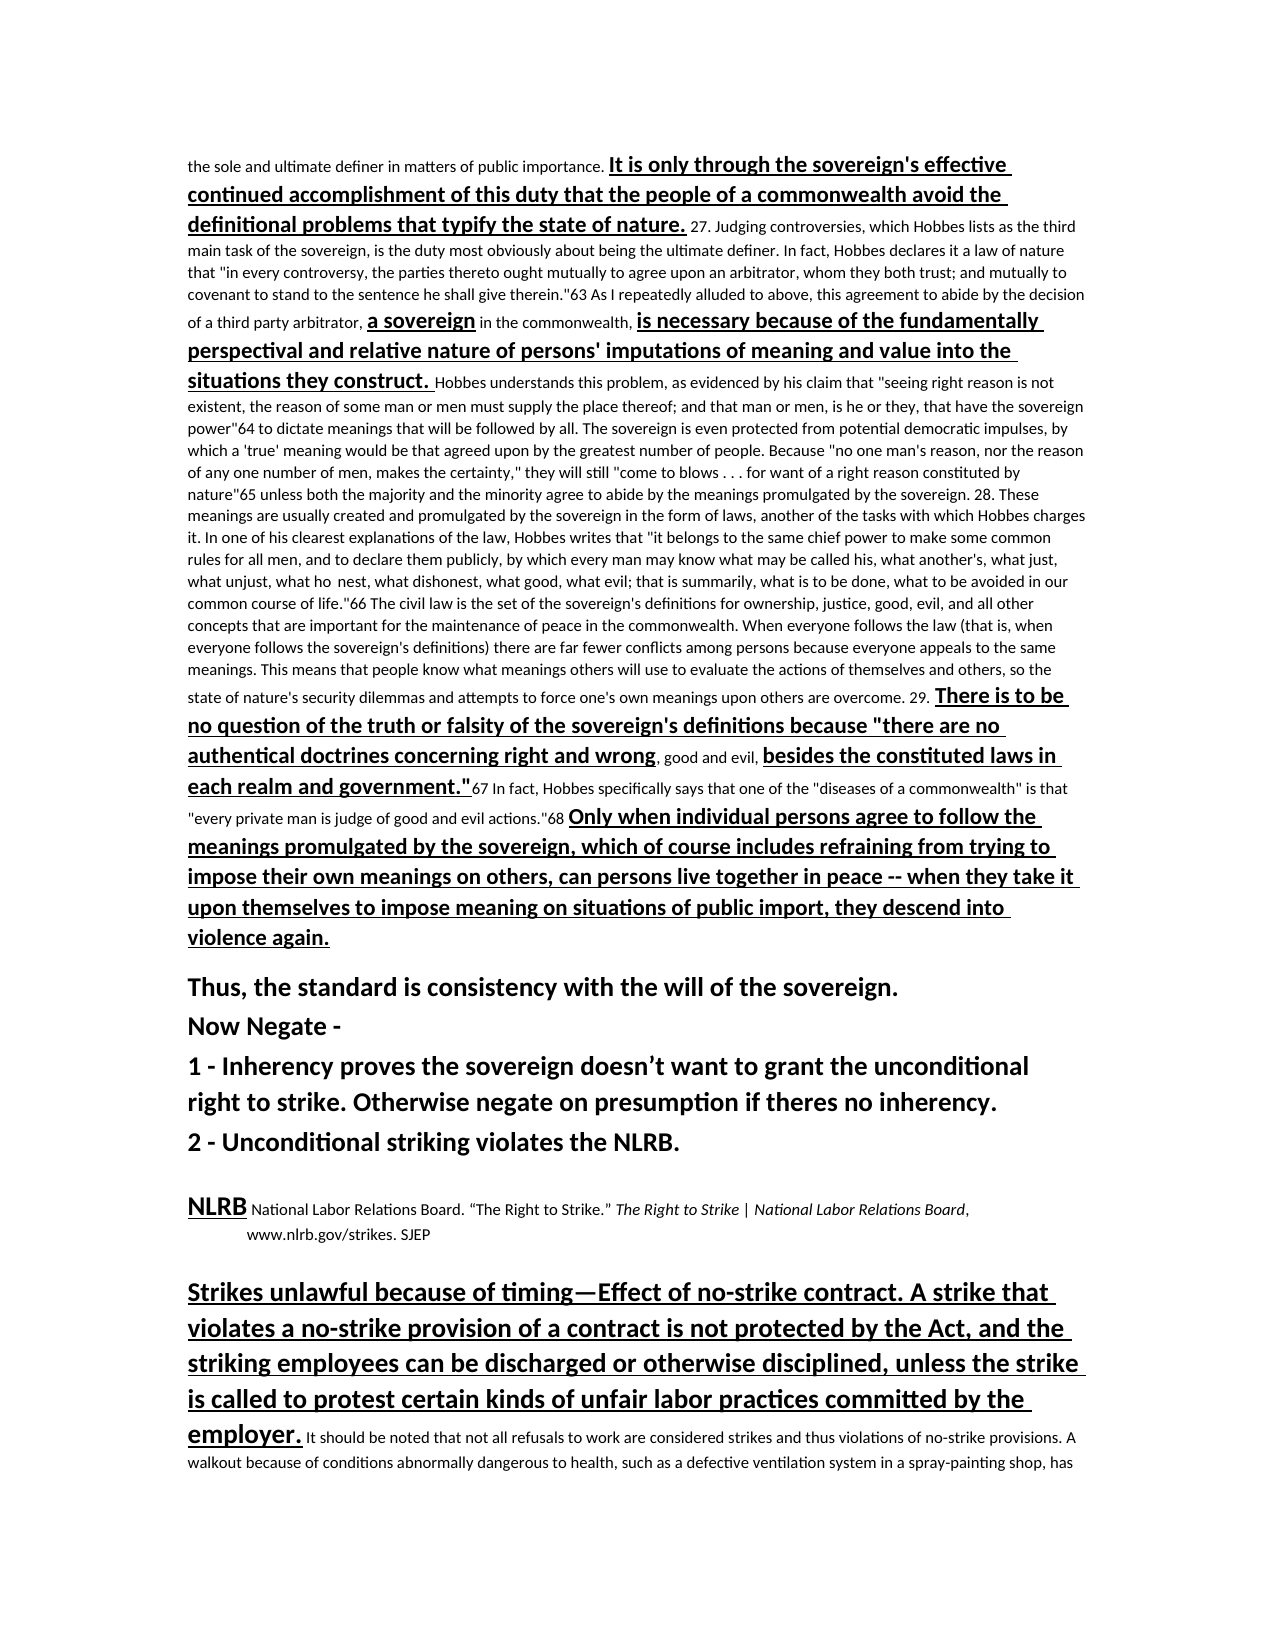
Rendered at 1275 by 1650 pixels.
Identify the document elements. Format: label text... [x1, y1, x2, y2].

subtitle 1 - Inherency proves the sovereign doesn’t want to grant the unconditional right to strike. Otherwise negate on presumption if theres no inherency. [187, 1049, 1087, 1118]
subtitle Now Negate - [187, 1009, 1087, 1043]
text NLRB National Labor Relations Board. “The Right to Strike.” The Right to Strike | National Labor Relations Board, www.nlrb.gov/strikes. SJEP [187, 1189, 1087, 1244]
subtitle Thus, the standard is consistency with the will of the sovereign. [187, 970, 1087, 1003]
subtitle 2 - Unconditional striking violates the NLRB. [187, 1125, 1087, 1158]
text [187, 1275, 1087, 1473]
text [187, 150, 1087, 951]
